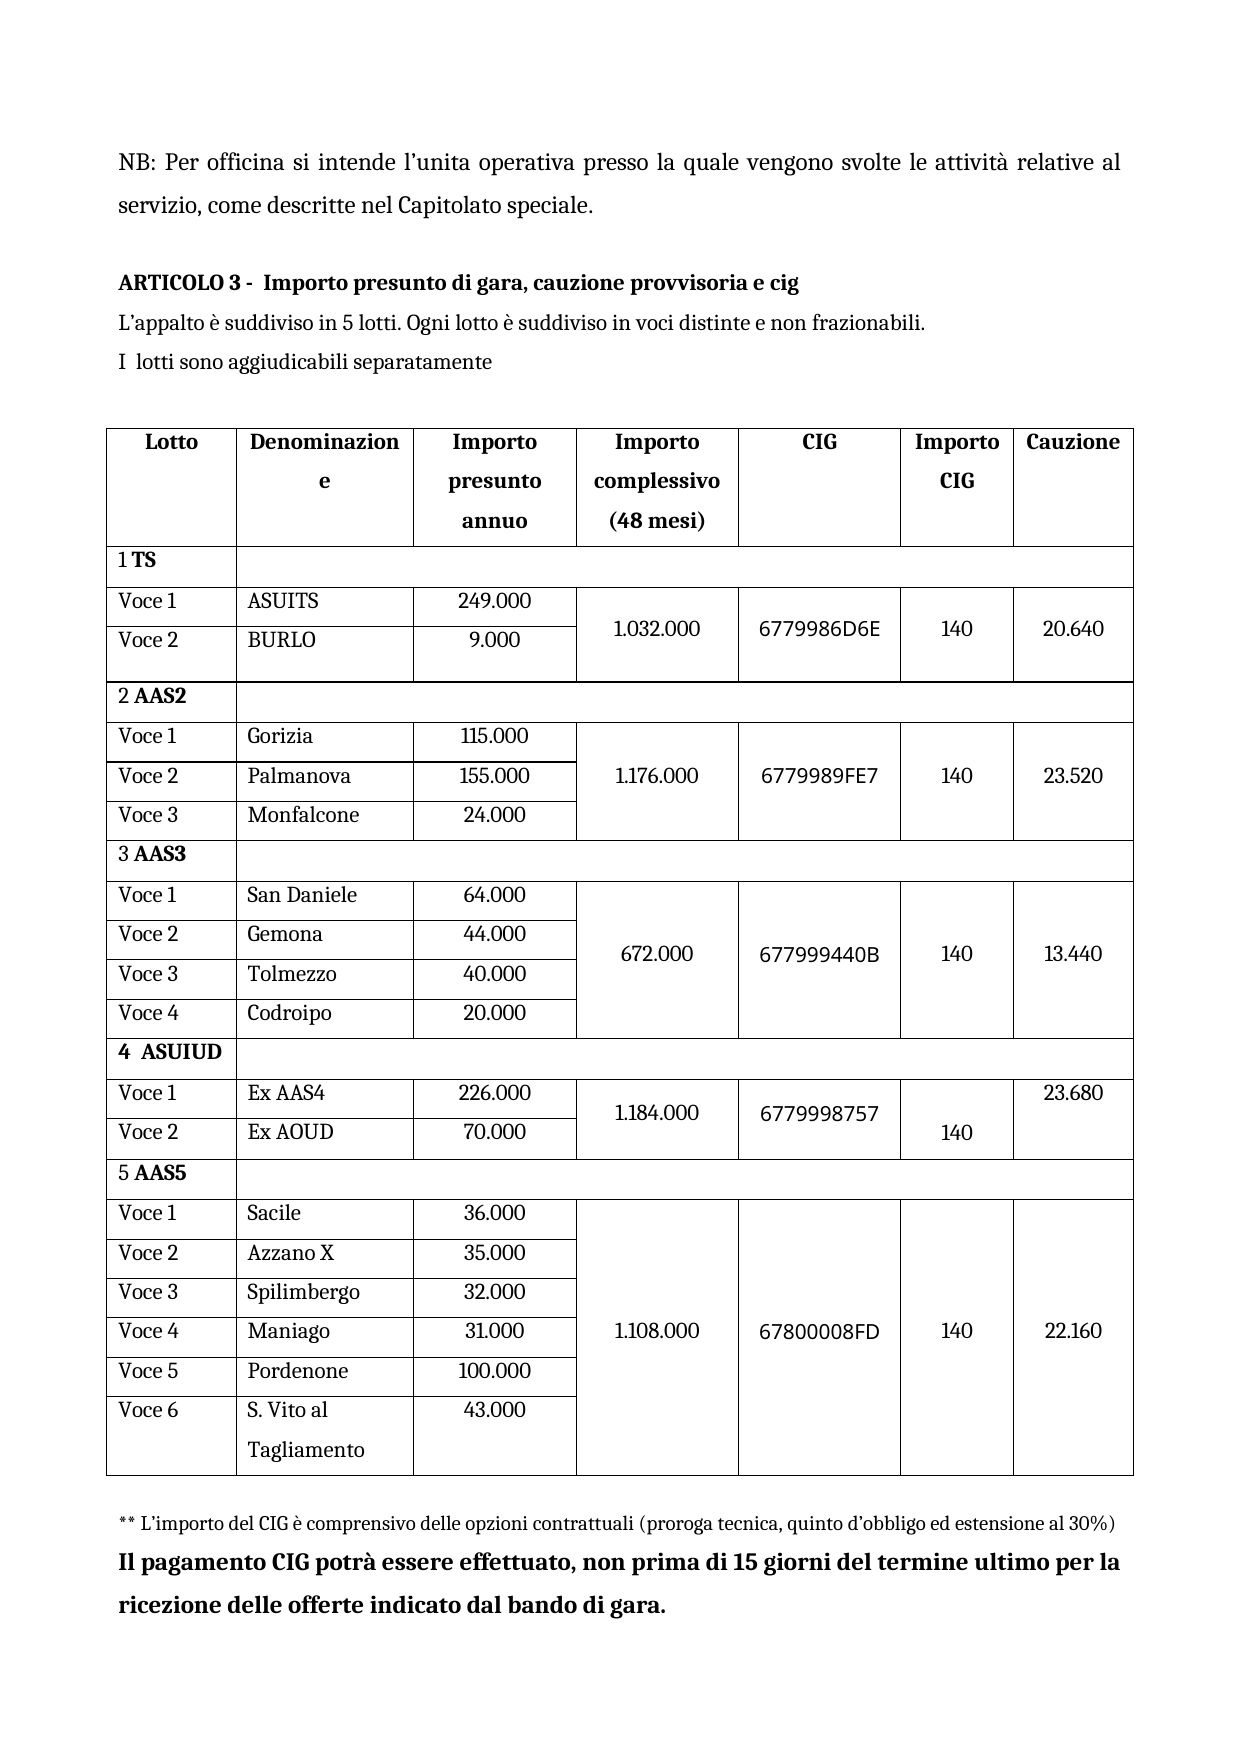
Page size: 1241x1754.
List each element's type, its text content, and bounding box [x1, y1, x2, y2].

table_cell 70.000 [414, 1119, 576, 1159]
table_header Denominazione [237, 429, 413, 546]
table_cell 1.184.000 [577, 1080, 738, 1159]
table_cell 672.000 [577, 882, 738, 1038]
table_cell [237, 547, 1133, 587]
table_cell San Daniele [237, 882, 413, 920]
table_cell 20.000 [414, 1000, 576, 1038]
table_cell 23.680 [1014, 1080, 1133, 1159]
table_cell Voce 4 [107, 1318, 236, 1357]
table_cell Voce 1 [107, 1200, 236, 1238]
table_cell Azzano X [237, 1240, 413, 1278]
text ** L’importo del CIG è comprensivo delle opzioni contrattuali (proroga tecnica, quinto d’obbligo ed estensione al 30%) [118, 1512, 1122, 1536]
table_header Lotto [107, 429, 236, 546]
table_cell 44.000 [414, 921, 576, 959]
table_cell Spilimbergo [237, 1279, 413, 1317]
table_cell Maniago [237, 1318, 413, 1357]
table_cell 1.108.000 [577, 1200, 738, 1475]
table_cell Voce 1 [107, 588, 236, 626]
table_cell 140 [901, 588, 1013, 681]
table_cell Voce 6 [107, 1397, 236, 1475]
table_cell 1.176.000 [577, 723, 738, 840]
table_cell 677999440B [739, 882, 900, 1038]
table_cell 140 [901, 1080, 1013, 1159]
table_cell Ex AAS4 [237, 1080, 413, 1118]
table_cell Gemona [237, 921, 413, 959]
table_header Importo complessivo (48 mesi) [577, 429, 738, 546]
table_cell 1 TS [107, 547, 236, 587]
table_cell 6779998757 [739, 1080, 900, 1159]
table_cell BURLO [237, 627, 413, 681]
table_cell Voce 3 [107, 1279, 236, 1317]
table_cell 4 ASUIUD [107, 1039, 236, 1079]
table_cell 13.440 [1014, 882, 1133, 1038]
table_cell Voce 4 [107, 1000, 236, 1038]
table_cell 6779989FE7 [739, 723, 900, 840]
table_cell Voce 2 [107, 763, 236, 801]
table_cell 22.160 [1014, 1200, 1133, 1475]
table_cell 2 AAS2 [107, 683, 236, 722]
table_cell 64.000 [414, 882, 576, 920]
table_cell Voce 3 [107, 960, 236, 999]
table_header Importo CIG [901, 429, 1013, 546]
table_cell 140 [901, 723, 1013, 840]
table_cell 24.000 [414, 802, 576, 840]
table_cell 31.000 [414, 1318, 576, 1357]
text Il pagamento CIG potrà essere effettuato, non prima di 15 giorni del termine ultimo per la ricezione delle offerte indicato dal bando di gara. [118, 1548, 1122, 1620]
table_cell Pordenone [237, 1358, 413, 1396]
table_cell Voce 1 [107, 723, 236, 761]
table_cell 226.000 [414, 1080, 576, 1118]
text L’appalto è suddiviso in 5 lotti. Ogni lotto è suddiviso in voci distinte e non frazionabili. [118, 309, 1122, 336]
table_cell 155.000 [414, 763, 576, 801]
table_cell Tolmezzo [237, 960, 413, 999]
table_cell 140 [901, 1200, 1013, 1475]
table_cell [237, 1039, 1133, 1079]
table_header CIG [739, 429, 900, 546]
table_cell ASUITS [237, 588, 413, 626]
table_cell S. Vito al Tagliamento [237, 1397, 413, 1475]
table_cell Codroipo [237, 1000, 413, 1038]
table_cell 6779986D6E [739, 588, 900, 681]
table_cell Ex AOUD [237, 1119, 413, 1159]
table_cell 1.032.000 [577, 588, 738, 681]
table_cell Voce 5 [107, 1358, 236, 1396]
table_cell Voce 2 [107, 921, 236, 959]
table_cell Voce 1 [107, 1080, 236, 1118]
text I lotti sono aggiudicabili separatamente [118, 349, 1122, 375]
table_cell [237, 841, 1133, 881]
table_cell Voce 2 [107, 627, 236, 681]
table_cell 23.520 [1014, 723, 1133, 840]
table_cell 9.000 [414, 627, 576, 681]
table_cell 32.000 [414, 1279, 576, 1317]
table_cell 5 AAS5 [107, 1160, 236, 1199]
table_cell 35.000 [414, 1240, 576, 1278]
table_cell [237, 683, 1133, 722]
table_cell 140 [901, 882, 1013, 1038]
table_cell Voce 2 [107, 1240, 236, 1278]
table_cell 20.640 [1014, 588, 1133, 681]
table_cell 115.000 [414, 723, 576, 761]
table_cell 67800008FD [739, 1200, 900, 1475]
table_cell Gorizia [237, 723, 413, 761]
table_header Cauzione [1014, 429, 1133, 546]
table_cell Voce 3 [107, 802, 236, 840]
table_cell 43.000 [414, 1397, 576, 1475]
table_cell Sacile [237, 1200, 413, 1238]
table_cell [237, 1160, 1133, 1199]
text NB: Per officina si intende l’unita operativa presso la quale vengono svolte le attività relative al servizio, come descritte nel Capitolato speciale. [118, 148, 1122, 219]
table_cell Monfalcone [237, 802, 413, 840]
table_cell 249.000 [414, 588, 576, 626]
table_cell Palmanova [237, 763, 413, 801]
text ARTICOLO 3 - Importo presunto di gara, cauzione provvisoria e cig [118, 270, 1122, 296]
table_cell 36.000 [414, 1200, 576, 1238]
table_cell 100.000 [414, 1358, 576, 1396]
table_cell Voce 1 [107, 882, 236, 920]
table_header Importo presunto annuo [414, 429, 576, 546]
table_cell Voce 2 [107, 1119, 236, 1159]
table_cell 3 AAS3 [107, 841, 236, 881]
table_cell 40.000 [414, 960, 576, 999]
